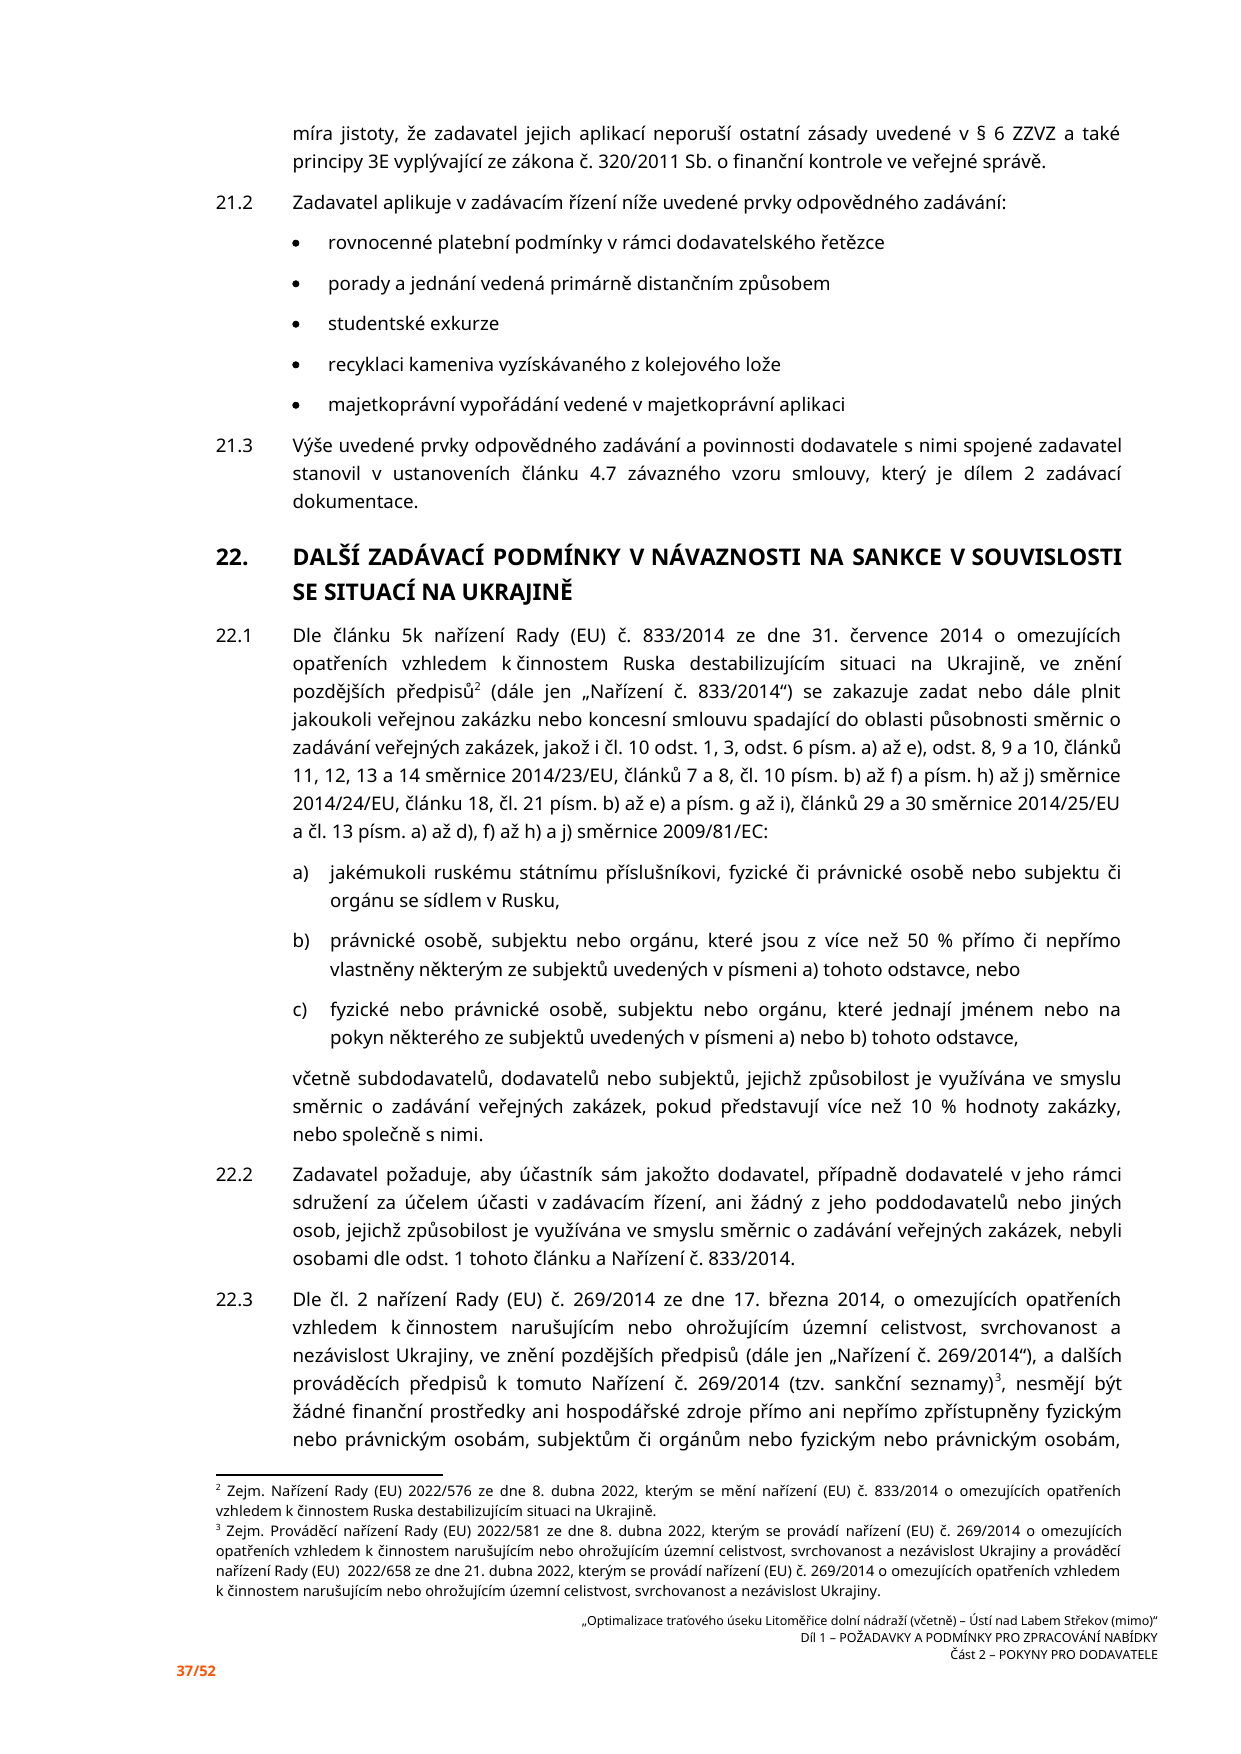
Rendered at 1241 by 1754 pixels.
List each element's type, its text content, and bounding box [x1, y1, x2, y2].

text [216, 1286, 1122, 1452]
text studentské exkurze [292, 311, 1122, 336]
text recyklaci kameniva vyzískávaného z kolejového lože [292, 351, 1122, 377]
text Další zadávací podmínky v návaznosti na sankce v souvislosti se situací na Ukrajině [216, 541, 1122, 607]
text Zadavatel požaduje, aby účastník sám jakožto dodavatel, případně dodavatelé v jeho rámci sdružení za účelem účasti v zadávacím řízení, ani žádný z jeho poddodavatelů nebo jiných osob, jejichž způsobilost je využívána ve smyslu směrnic o zadávání veřejných zakázek, nebyli osobami dle odst. 1 tohoto článku a Nařízení č. 833/2014. [216, 1161, 1122, 1271]
text porady a jednání vedená primárně distančním způsobem [292, 270, 1122, 296]
text rovnocenné platební podmínky v rámci dodavatelského řetězce [292, 230, 1122, 255]
list právnické osobě, subjektu nebo orgánu, které jsou z více než 50 % přímo či nepřímo vlastněny některým ze subjektů uvedených v písmeni a) tohoto odstavce, nebo [292, 928, 1122, 981]
text Výše uvedené prvky odpovědného zadávání a povinnosti dodavatele s nimi spojené zadavatel stanovil v ustanoveních článku 4.7 závazného vzoru smlouvy, který je dílem 2 zadávací dokumentace. [216, 432, 1122, 514]
list fyzické nebo právnické osobě, subjektu nebo orgánu, které jednají jménem nebo na pokyn některého ze subjektů uvedených v písmeni a) nebo b) tohoto odstavce, [292, 996, 1122, 1050]
text Zadavatel aplikuje v zadávacím řízení níže uvedené prvky odpovědného zadávání: [216, 189, 1122, 215]
text Dle článku 5k nařízení Rady (EU) č. 833/2014 ze dne 31. července 2014 o omezujících opatřeních vzhledem k činnostem Ruska destabilizujícím situaci na Ukrajině, ve znění pozdějších předpisů (dále jen „Nařízení č. 833/2014“) se zakazuje zadat nebo dále plnit jakoukoli veřejnou zakázku nebo koncesní smlouvu spadající do oblasti působnosti směrnic o zadávání veřejných zakázek, jakož i čl. 10 odst. 1, 3, odst. 6 písm. a) až e), odst. 8, 9 a 10, článků 11, 12, 13 a 14 směrnice 2014/23/EU, článků 7 a 8, čl. 10 písm. b) až f) a písm. h) až j) směrnice 2014/24/EU, článku 18, čl. 21 písm. b) až e) a písm. g až i), článků 29 a 30 směrnice 2014/25/EU a čl. 13 písm. a) až d), f) až h) a j) směrnice 2009/81/EC: [216, 623, 1122, 844]
text majetkoprávní vypořádání vedené v majetkoprávní aplikaci [292, 392, 1122, 417]
list jakémukoli ruskému státnímu příslušníkovi, fyzické či právnické osobě nebo subjektu či orgánu se sídlem v Rusku, [292, 859, 1122, 913]
list včetně subdodavatelů, dodavatelů nebo subjektů, jejichž způsobilost je využívána ve smyslu směrnic o zadávání veřejných zakázek, pokud představují více než 10 % hodnoty zakázky, nebo společně s nimi. [292, 1065, 1122, 1146]
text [216, 121, 1122, 174]
